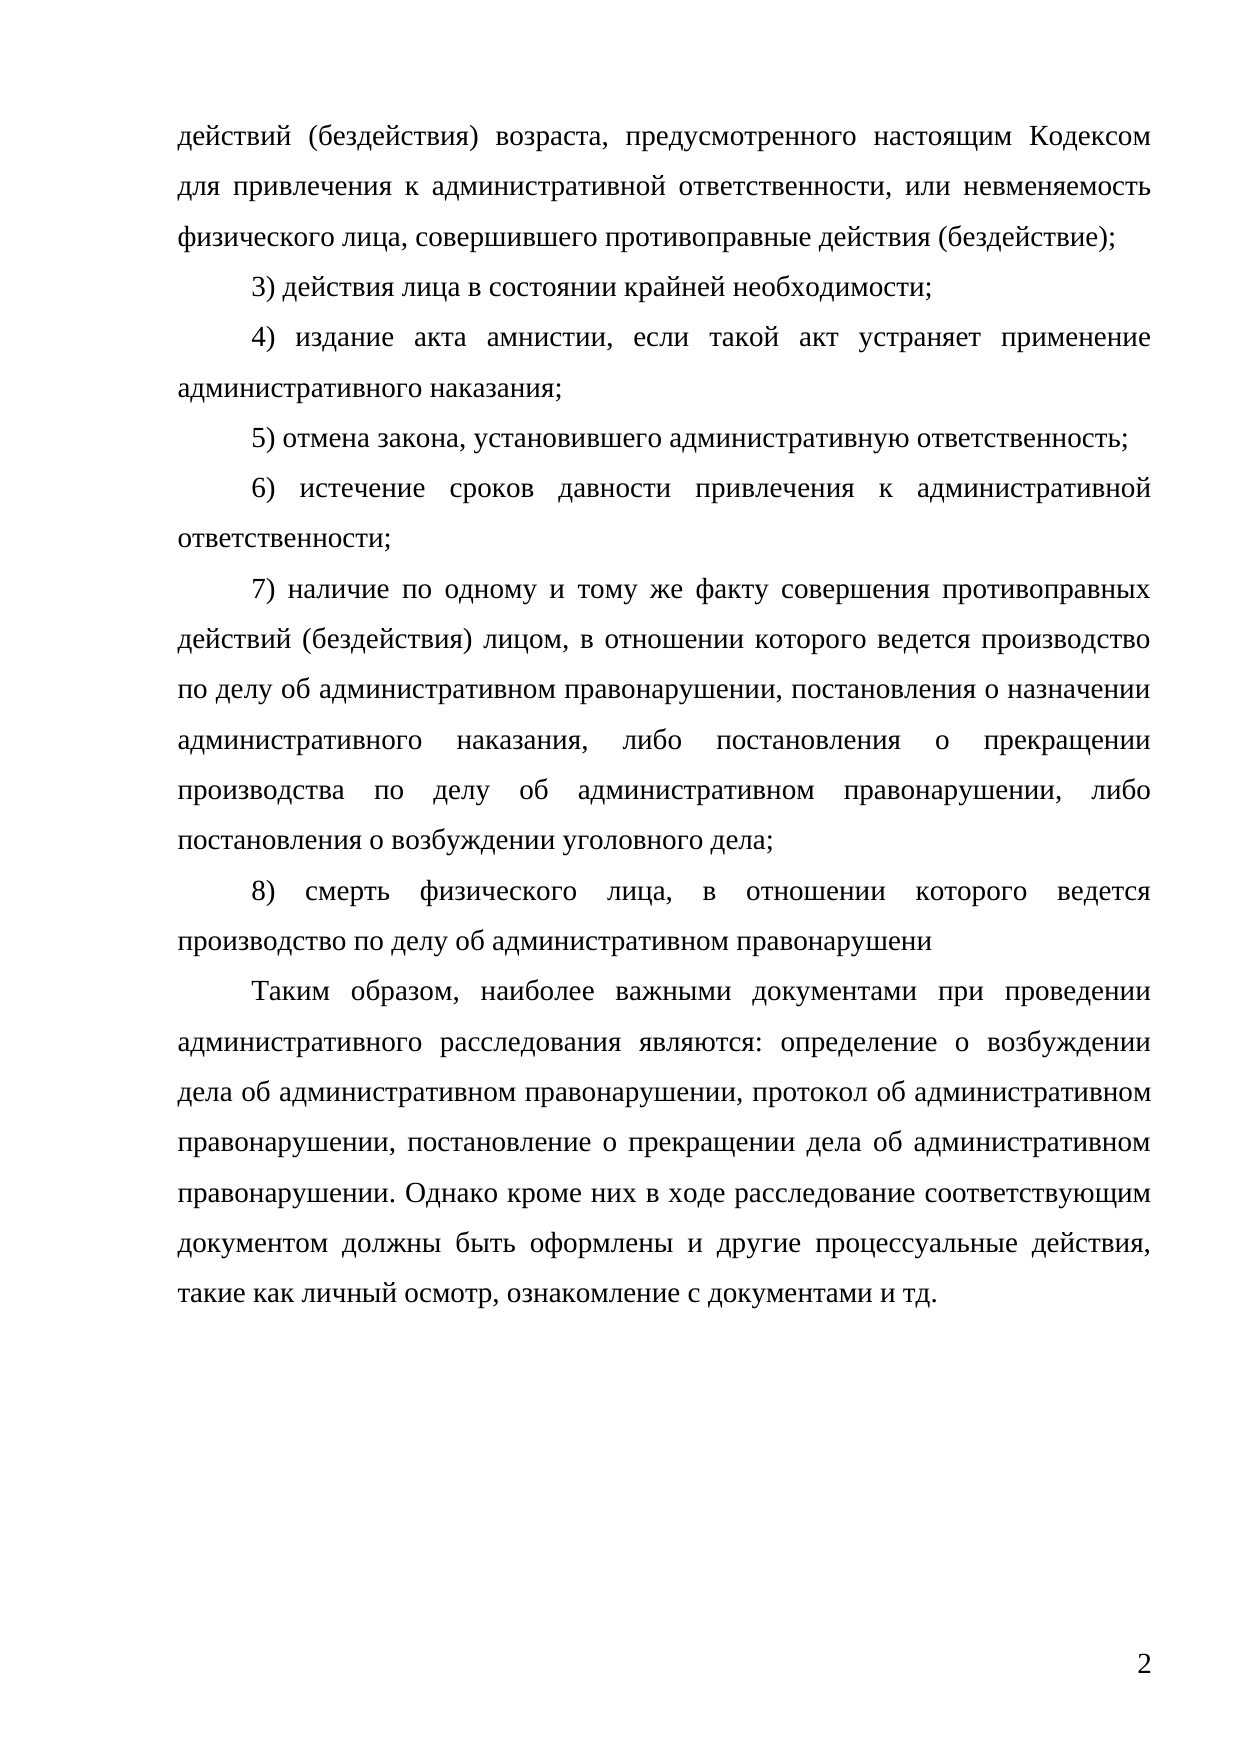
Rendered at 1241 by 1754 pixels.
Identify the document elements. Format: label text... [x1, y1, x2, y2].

text 6) истечение сроков давности привлечения к административной ответственности; [177, 470, 1152, 554]
text 5) отмена закона, установившего административную ответственность; [177, 420, 1152, 453]
text 3) действия лица в состоянии крайней необходимости; [177, 269, 1152, 303]
text 7) наличие по одному и тому же факту совершения противоправных действий (бездействия) лицом, в отношении которого ведется производство по делу об административном правонарушении, постановления о назначении административного наказания, либо постановления о прекращении производства по делу об административном правонарушении, либо постановления о возбуждении уголовного дела; [177, 571, 1152, 856]
text Таким образом, наиболее важными документами при проведении административного расследования являются: определение о возбуждении дела об административном правонарушении, протокол об административном правонарушении, постановление о прекращении дела об административном правонарушении. Однако кроме них в ходе расследование соответствующим документом должны быть оформлены и другие процессуальные действия, такие как личный осмотр, ознакомление с документами и тд. [177, 973, 1152, 1309]
text 4) издание акта амнистии, если такой акт устраняет применение административного наказания; [177, 319, 1152, 403]
text 8) смерть физического лица, в отношении которого ведется производство по делу об административном правонарушени [177, 873, 1152, 957]
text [177, 118, 1152, 252]
